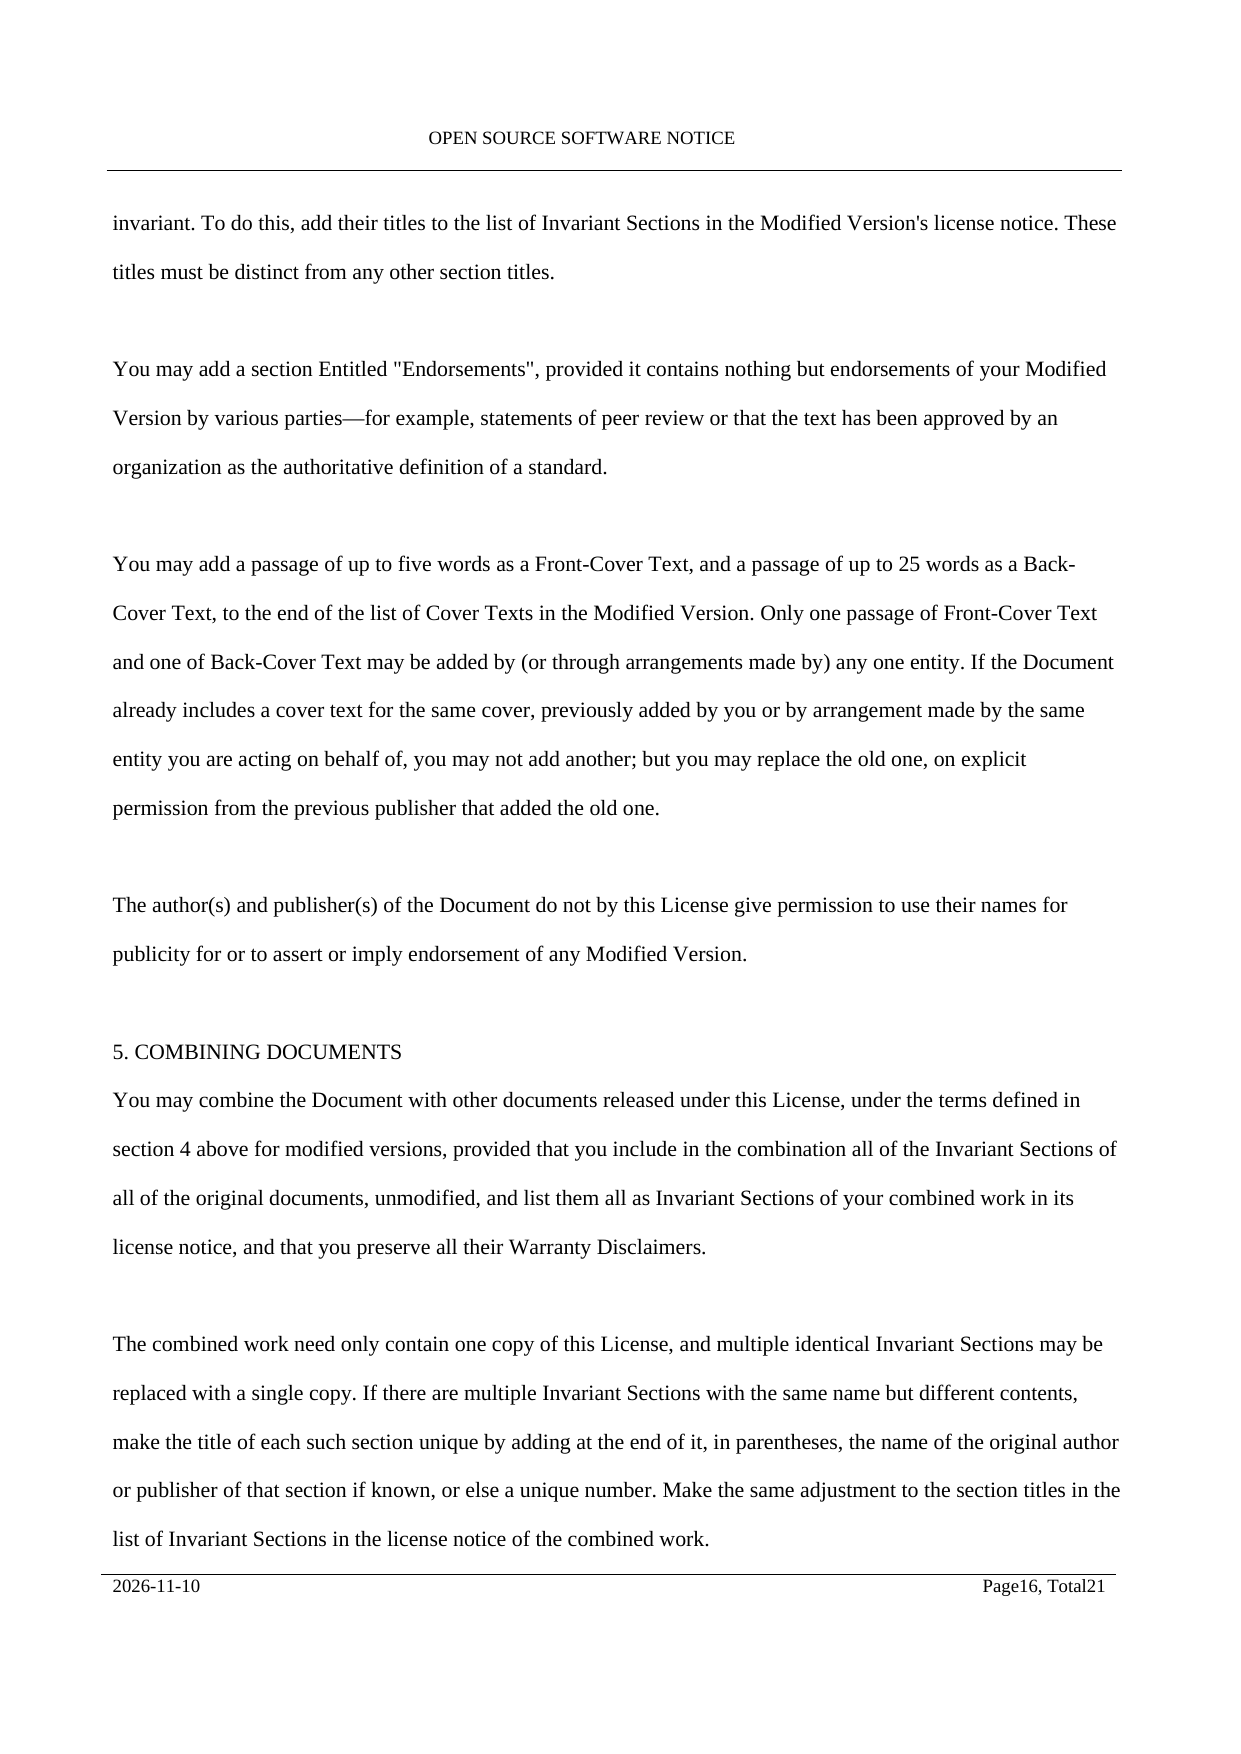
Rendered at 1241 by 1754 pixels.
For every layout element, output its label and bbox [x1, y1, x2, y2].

text [112, 206, 1128, 1555]
